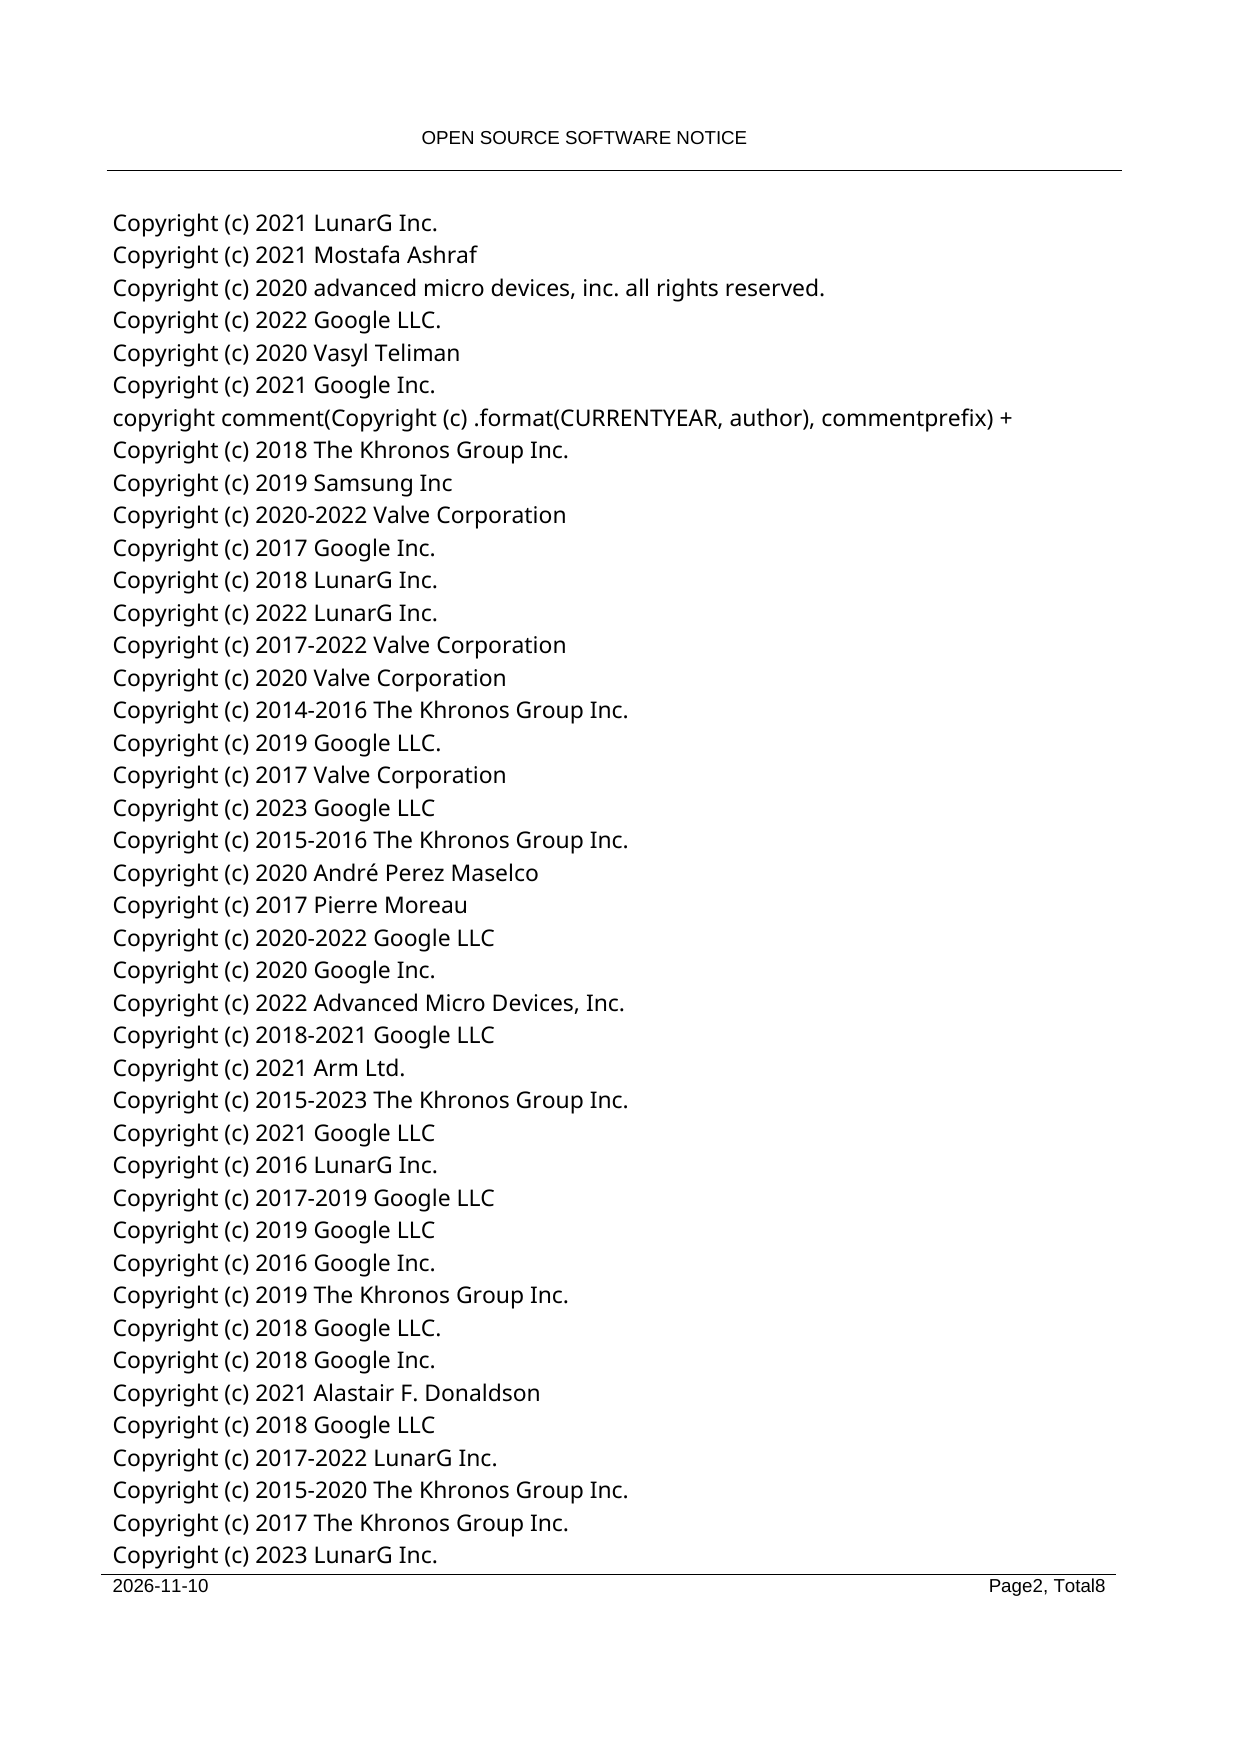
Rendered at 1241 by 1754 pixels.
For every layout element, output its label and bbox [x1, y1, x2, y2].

text [112, 206, 1128, 1571]
